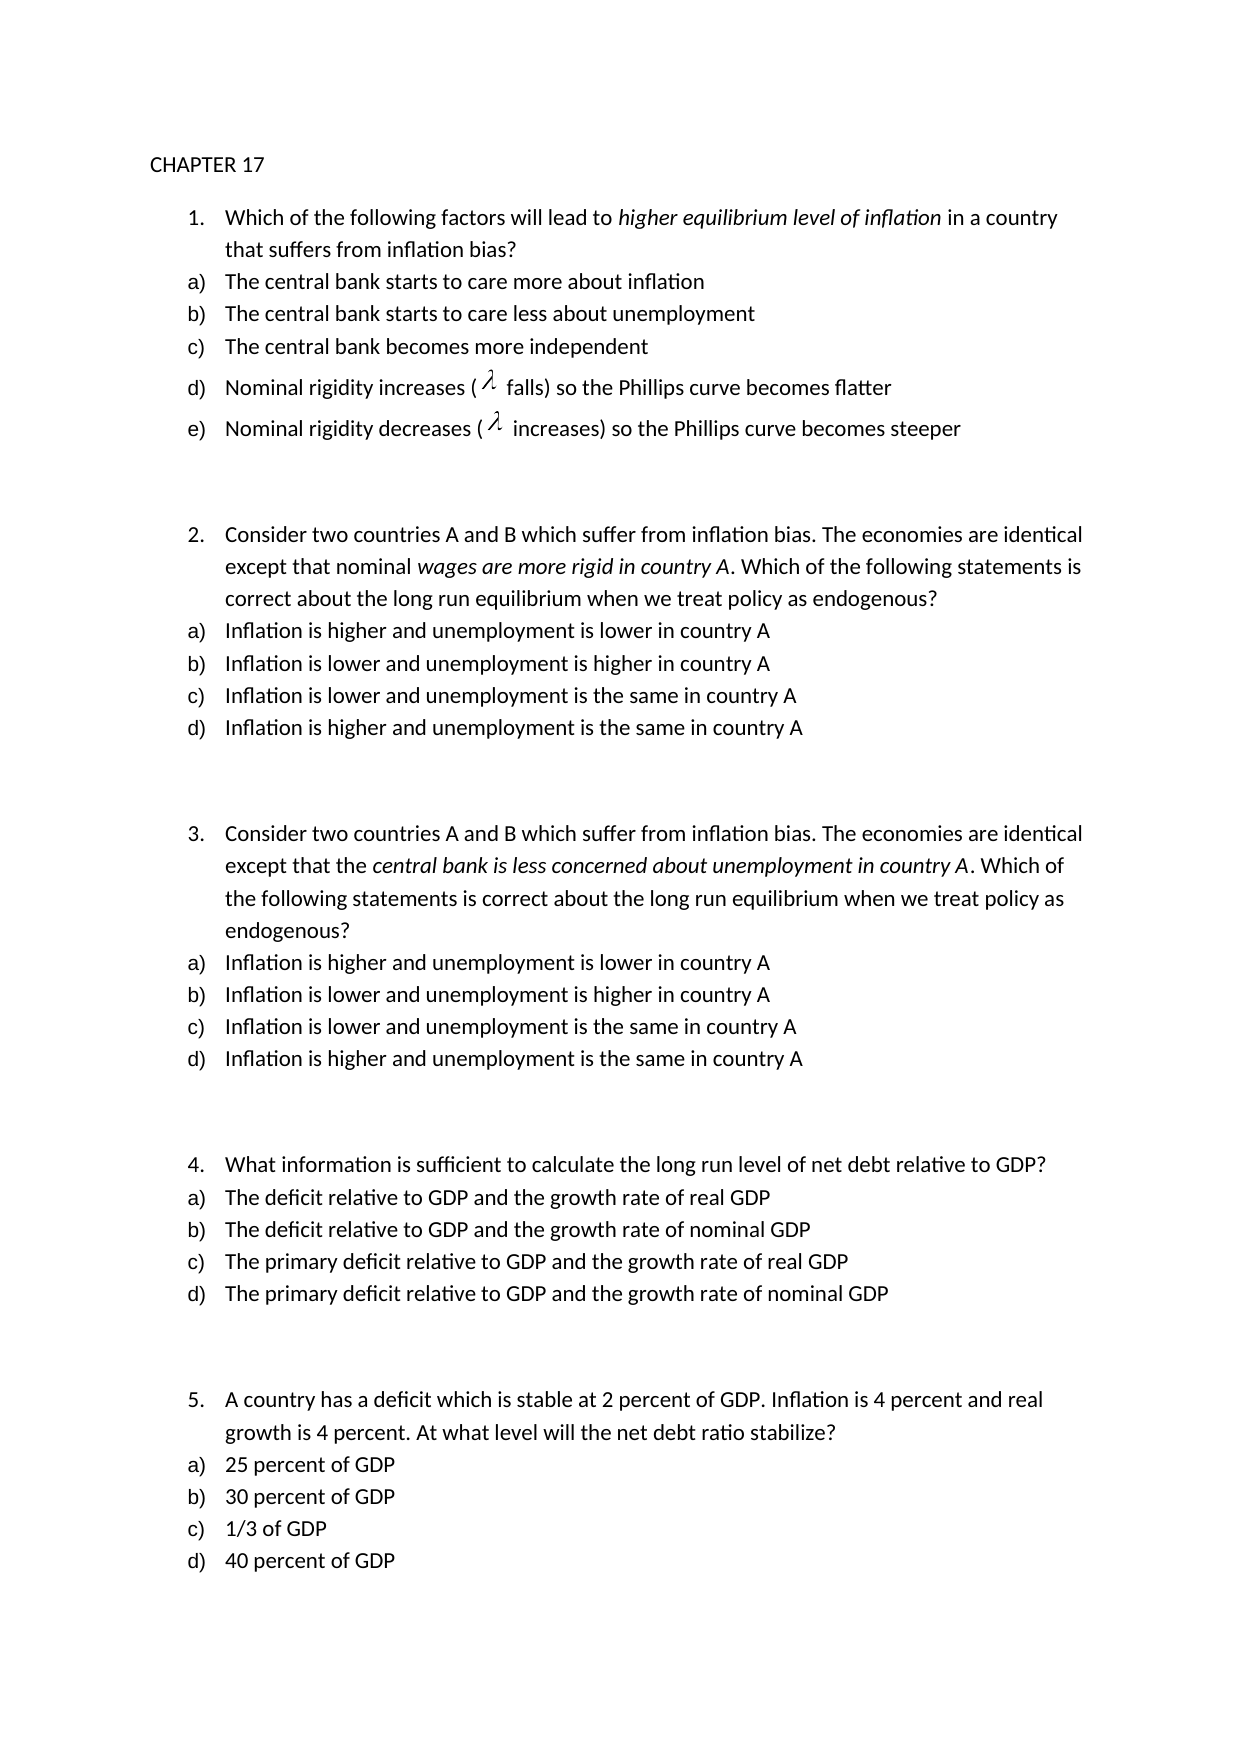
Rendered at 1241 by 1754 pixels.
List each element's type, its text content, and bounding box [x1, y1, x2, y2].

list 40 percent of GDP [187, 1546, 1090, 1574]
list The central bank starts to care less about unemployment [187, 299, 1090, 328]
list Inflation is lower and unemployment is higher in country A [187, 649, 1090, 677]
list Nominal rigidity increases ( falls) so the Phillips curve becomes flatter [187, 364, 1090, 401]
list Inflation is higher and unemployment is lower in country A [187, 948, 1090, 976]
list The central bank becomes more independent [187, 332, 1090, 360]
list Inflation is higher and unemployment is the same in country A [187, 1044, 1090, 1073]
list 1/3 of GDP [187, 1514, 1090, 1542]
list The central bank starts to care more about inflation [187, 267, 1090, 295]
list Inflation is lower and unemployment is the same in country A [187, 681, 1090, 709]
list 25 percent of GDP [187, 1450, 1090, 1478]
list 30 percent of GDP [187, 1482, 1090, 1510]
list The deficit relative to GDP and the growth rate of real GDP [187, 1183, 1090, 1211]
list Inflation is higher and unemployment is the same in country A [187, 713, 1090, 741]
list Consider two countries A and B which suffer from inflation bias. The economies are identical except that the central bank is less concerned about unemployment in country A. Which of the following statements is correct about the long run equilibrium when we treat policy as endogenous? [187, 819, 1090, 944]
list Which of the following factors will lead to higher equilibrium level of inflation in a country that suffers from inflation bias? [187, 203, 1090, 263]
list Inflation is higher and unemployment is lower in country A [187, 617, 1090, 645]
list Inflation is lower and unemployment is the same in country A [187, 1012, 1090, 1040]
list The deficit relative to GDP and the growth rate of nominal GDP [187, 1215, 1090, 1243]
list Inflation is lower and unemployment is higher in country A [187, 980, 1090, 1008]
text CHAPTER 17 [150, 150, 1090, 178]
list The primary deficit relative to GDP and the growth rate of nominal GDP [187, 1279, 1090, 1307]
list Consider two countries A and B which suffer from inflation bias. The economies are identical except that nominal wages are more rigid in country A. Which of the following statements is correct about the long run equilibrium when we treat policy as endogenous? [187, 520, 1090, 612]
list What information is sufficient to calculate the long run level of net debt relative to GDP? [187, 1151, 1090, 1179]
list The primary deficit relative to GDP and the growth rate of real GDP [187, 1247, 1090, 1275]
list Nominal rigidity decreases ( increases) so the Phillips curve becomes steeper [187, 405, 1090, 442]
list A country has a deficit which is stable at 2 percent of GDP. Inflation is 4 percent and real growth is 4 percent. At what level will the net debt ratio stabilize? [187, 1385, 1090, 1446]
